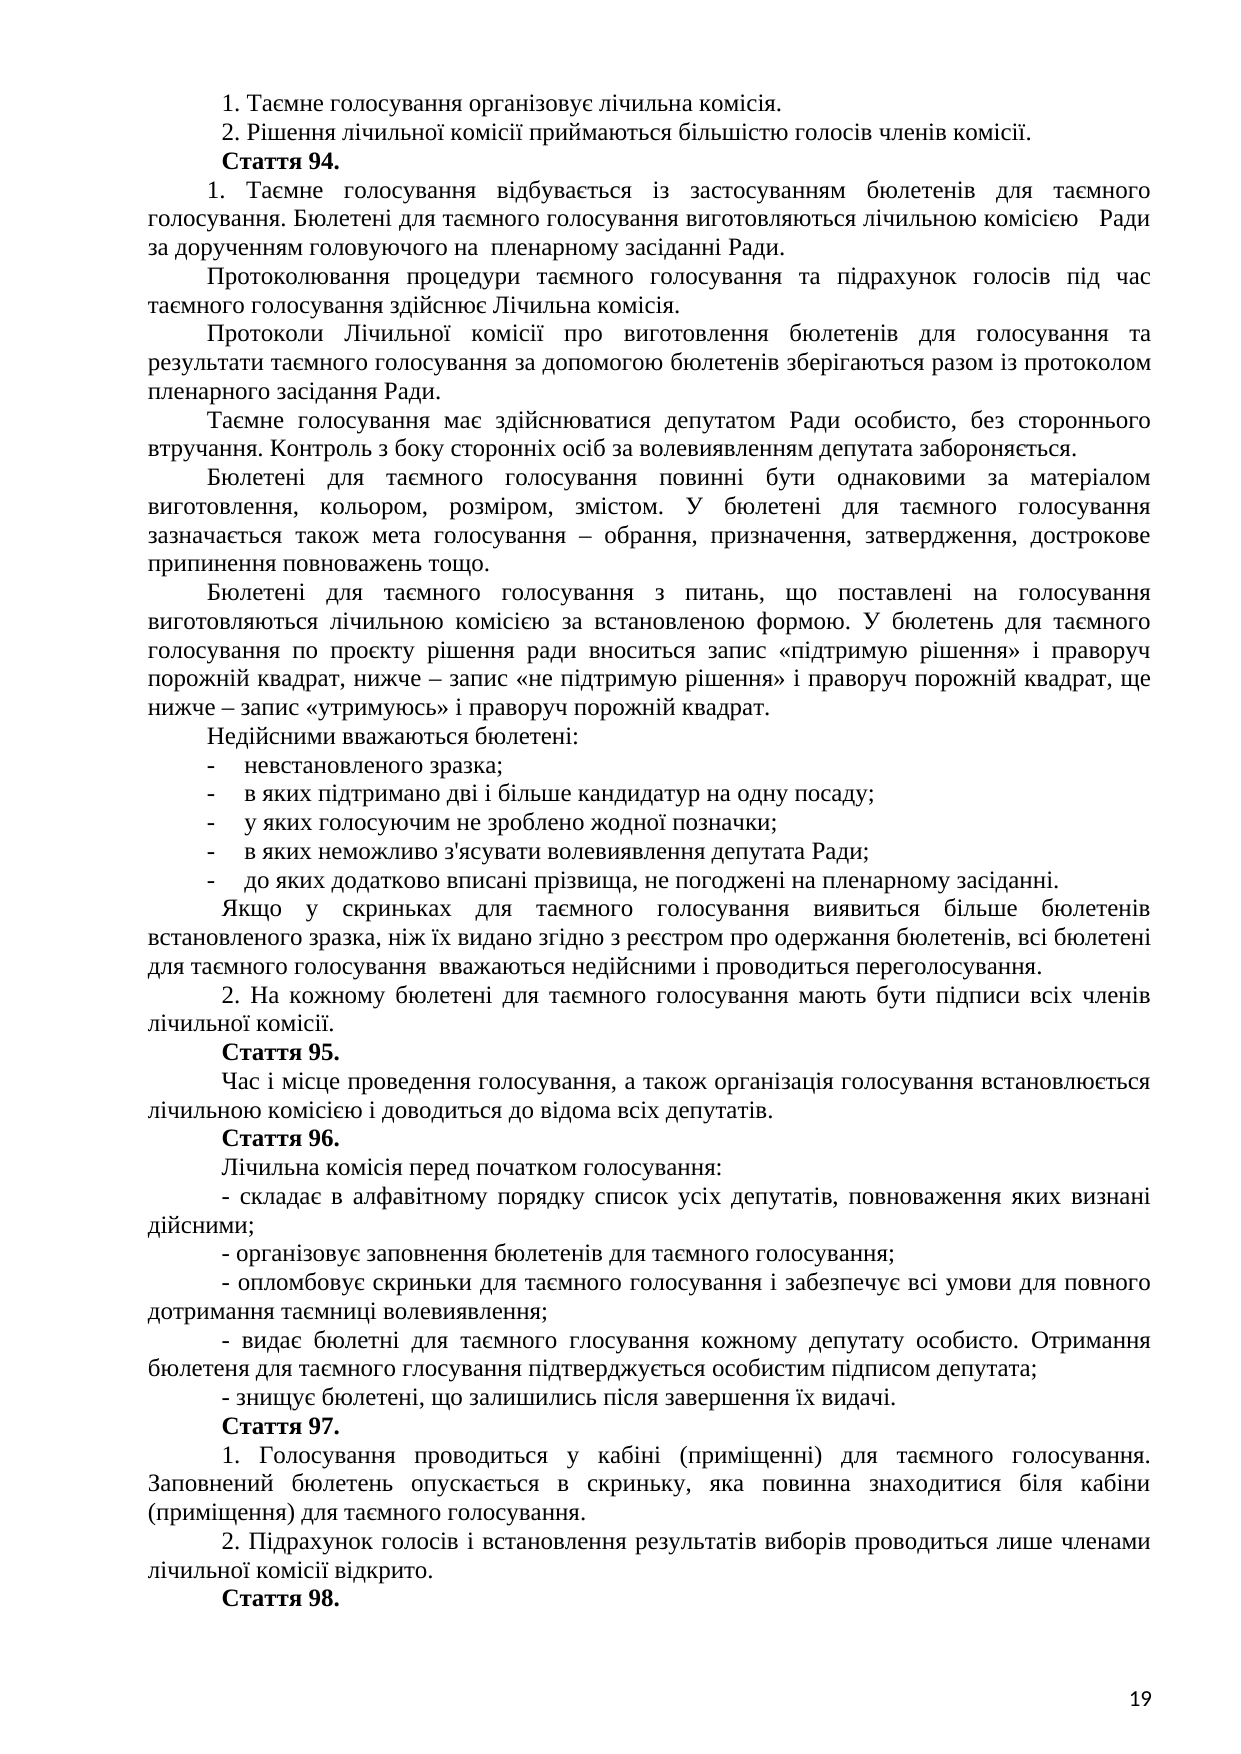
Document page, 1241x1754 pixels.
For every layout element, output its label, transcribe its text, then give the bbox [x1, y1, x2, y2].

text 1. Голосування проводиться у кабіні (приміщенні) для таємного голосування. Заповнений бюлетень опускається в скриньку, яка повинна знаходитися біля кабіни (приміщення) для таємного голосування. [148, 1440, 1152, 1526]
list в яких неможливо з'ясувати волевиявлення депутата Ради; [207, 836, 1152, 865]
text Таємне голосування має здійснюватися депутатом Ради особисто, без стороннього втручання. Контроль з боку сторонніх осіб за волевиявленням депутата забороняється. [148, 405, 1152, 462]
list невстановленого зразка; [207, 750, 1152, 778]
text Бюлетені для таємного голосування з питань, що поставлені на голосування виготовляються лічильною комісією за встановленою формою. У бюлетень для таємного голосування по проєкту рішення ради вноситься запис «підтримую рішення» і праворуч порожній квадрат, нижче – запис «не підтримую рішення» і праворуч порожній квадрат, ще нижче – запис «утримуюсь» і праворуч порожній квадрат. [148, 577, 1152, 721]
text Стаття 96. [148, 1123, 1152, 1152]
text 2. Рішення лічильної комісії приймаються більшістю голосів членів комісії. [148, 117, 1152, 146]
text - організовує заповнення бюлетенів для таємного голосування; [148, 1238, 1152, 1267]
text Бюлетені для таємного голосування повинні бути однаковими за матеріалом виготовлення, кольором, розміром, змістом. У бюлетені для таємного голосування зазначається також мета голосування – обрання, призначення, затвердження, дострокове припинення повноважень тощо. [148, 462, 1152, 577]
text Протоколювання процедури таємного голосування та підрахунок голосів під час таємного голосування здійснює Лічильна комісія. [148, 261, 1152, 318]
list у яких голосуючим не зроблено жодної позначки; [207, 807, 1152, 836]
text - видає бюлетні для таємного глосування кожному депутату особисто. Отримання бюлетеня для таємного глосування підтверджується особистим підписом депутата; [148, 1325, 1152, 1382]
text Протоколи Лічильної комісії про виготовлення бюлетенів для голосування та результати таємного голосування за допомогою бюлетенів зберігаються разом із протоколом пленарного засідання Ради. [148, 318, 1152, 405]
text 1. Таємне голосування відбувається із застосуванням бюлетенів для таємного голосування. Бюлетені для таємного голосування виготовляються лічильною комісією Ради за дорученням головуючого на пленарному засіданні Ради. [148, 175, 1152, 261]
text Стаття 94. [148, 146, 1152, 175]
text 2. Підрахунок голосів і встановлення результатів виборів проводиться лише членами лічильної комісії відкрито. [148, 1526, 1152, 1583]
text Стаття 98. [148, 1583, 1152, 1612]
text Недійсними вважаються бюлетені: [207, 721, 1152, 750]
text Стаття 97. [148, 1411, 1152, 1440]
list в яких підтримано дві і більше кандидатур на одну посаду; [207, 778, 1152, 807]
text 1. Таємне голосування організовує лічильна комісія. [148, 88, 1152, 117]
text - складає в алфавітному порядку список усіх депутатів, повноваження яких визнані дійсними; [148, 1181, 1152, 1238]
text 2. На кожному бюлетені для таємного голосування мають бути підписи всіх членів лічильної комісії. [148, 980, 1152, 1037]
text Якщо у скриньках для таємного голосування виявиться більше бюлетенів встановленого зразка, ніж їх видано згідно з реєстром про одержання бюлетенів, всі бюлетені для таємного голосування вважаються недійсними і проводиться переголосування. [148, 893, 1152, 980]
text Час і місце проведення голосування, а також організація голосування встановлюється лічильною комісією і доводиться до відома всіх депутатів. [148, 1066, 1152, 1123]
text - знищує бюлетені, що залишились після завершення їх видачі. [148, 1382, 1152, 1411]
text Лічильна комісія перед початком голосування: [148, 1152, 1152, 1181]
text - опломбовує скриньки для таємного голосування і забезпечує всі умови для повного дотримання таємниці волевиявлення; [148, 1267, 1152, 1325]
list до яких додатково вписані прізвища, не погоджені на пленарному засіданні. [207, 865, 1152, 893]
text Стаття 95. [148, 1037, 1152, 1066]
